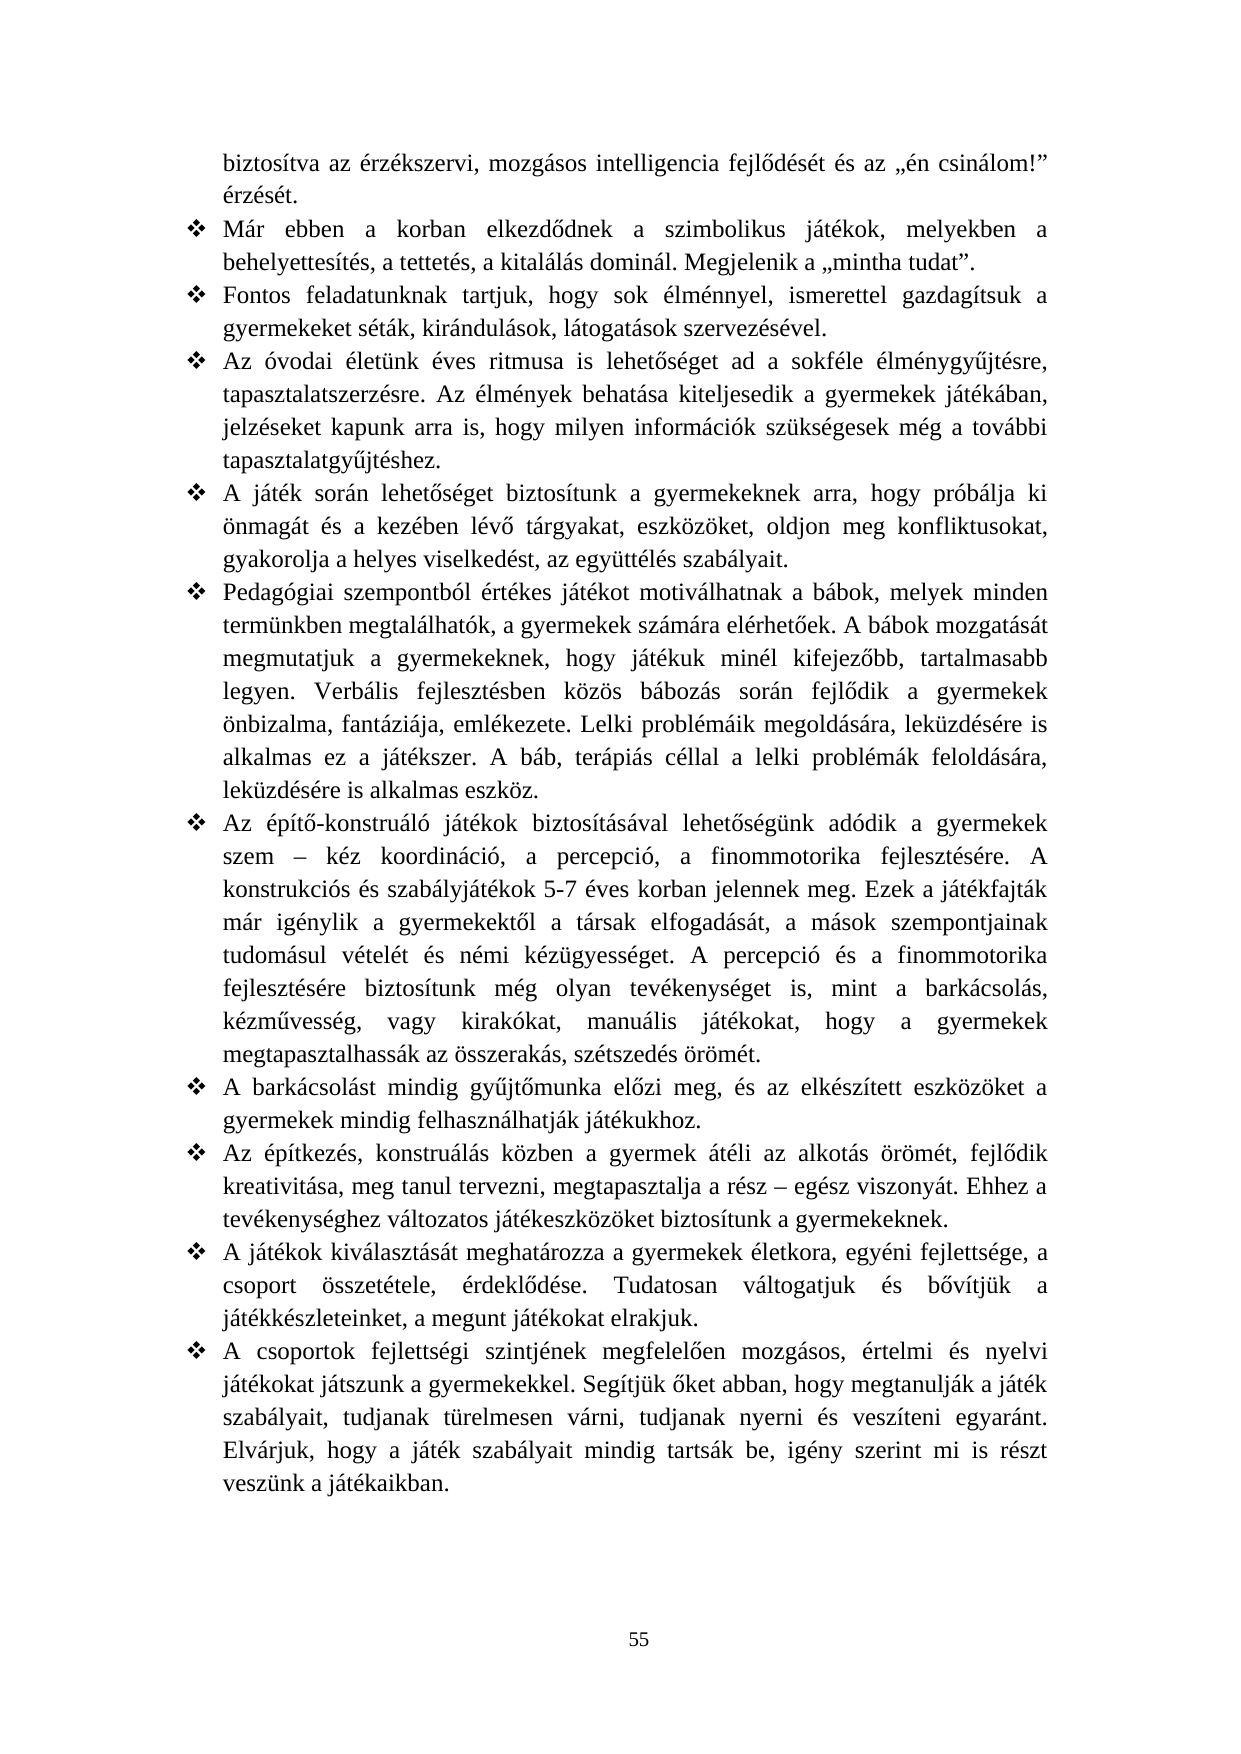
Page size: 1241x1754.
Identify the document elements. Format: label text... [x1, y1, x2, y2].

list Az építkezés, konstruálás közben a gyermek átéli az alkotás örömét, fejlődik kreativitása, meg tanul tervezni, megtapasztalja a rész – egész viszonyát. Ehhez a tevékenységhez változatos játékeszközöket biztosítunk a gyermekeknek. [185, 1138, 1048, 1233]
list A játékok kiválasztását meghatározza a gyermekek életkora, egyéni fejlettsége, a csoport összetétele, érdeklődése. Tudatosan váltogatjuk és bővítjük a játékkészleteinket, a megunt játékokat elrakjuk. [185, 1237, 1048, 1332]
list A játék során lehetőséget biztosítunk a gyermekeknek arra, hogy próbálja ki önmagát és a kezében lévő tárgyakat, eszközöket, oldjon meg konfliktusokat, gyakorolja a helyes viselkedést, az együttélés szabályait. [185, 478, 1048, 573]
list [185, 148, 1048, 209]
list Pedagógiai szempontból értékes játékot motiválhatnak a bábok, melyek minden termünkben megtalálhatók, a gyermekek számára elérhetőek. A bábok mozgatását megmutatjuk a gyermekeknek, hogy játékuk minél kifejezőbb, tartalmasabb legyen. Verbális fejlesztésben közös bábozás során fejlődik a gyermekek önbizalma, fantáziája, emlékezete. Lelki problémáik megoldására, leküzdésére is alkalmas ez a játékszer. A báb, terápiás céllal a lelki problémák feloldására, leküzdésére is alkalmas eszköz. [185, 577, 1048, 804]
list A barkácsolást mindig gyűjtőmunka előzi meg, és az elkészített eszközöket a gyermekek mindig felhasználhatják játékukhoz. [185, 1072, 1048, 1134]
list Az építő-konstruáló játékok biztosításával lehetőségünk adódik a gyermekek szem – kéz koordináció, a percepció, a finommotorika fejlesztésére. A konstrukciós és szabályjátékok 5-7 éves korban jelennek meg. Ezek a játékfajták már igénylik a gyermekektől a társak elfogadását, a mások szempontjainak tudomásul vételét és némi kézügyességet. A percepció és a finommotorika fejlesztésére biztosítunk még olyan tevékenységet is, mint a barkácsolás, kézművesség, vagy kirakókat, manuális játékokat, hogy a gyermekek megtapasztalhassák az összerakás, szétszedés örömét. [185, 808, 1048, 1068]
list Már ebben a korban elkezdődnek a szimbolikus játékok, melyekben a behelyettesítés, a tettetés, a kitalálás dominál. Megjelenik a „mintha tudat”. [185, 214, 1048, 275]
list Az óvodai életünk éves ritmusa is lehetőséget ad a sokféle élménygyűjtésre, tapasztalatszerzésre. Az élmények behatása kiteljesedik a gyermekek játékában, jelzéseket kapunk arra is, hogy milyen információk szükségesek még a további tapasztalatgyűjtéshez. [185, 346, 1048, 473]
list Fontos feladatunknak tartjuk, hogy sok élménnyel, ismerettel gazdagítsuk a gyermekeket séták, kirándulások, látogatások szervezésével. [185, 280, 1048, 341]
list A csoportok fejlettségi szintjének megfelelően mozgásos, értelmi és nyelvi játékokat játszunk a gyermekekkel. Segítjük őket abban, hogy megtanulják a játék szabályait, tudjanak türelmesen várni, tudjanak nyerni és veszíteni egyaránt. Elvárjuk, hogy a játék szabályait mindig tartsák be, igény szerint mi is részt veszünk a játékaikban. [185, 1336, 1048, 1497]
